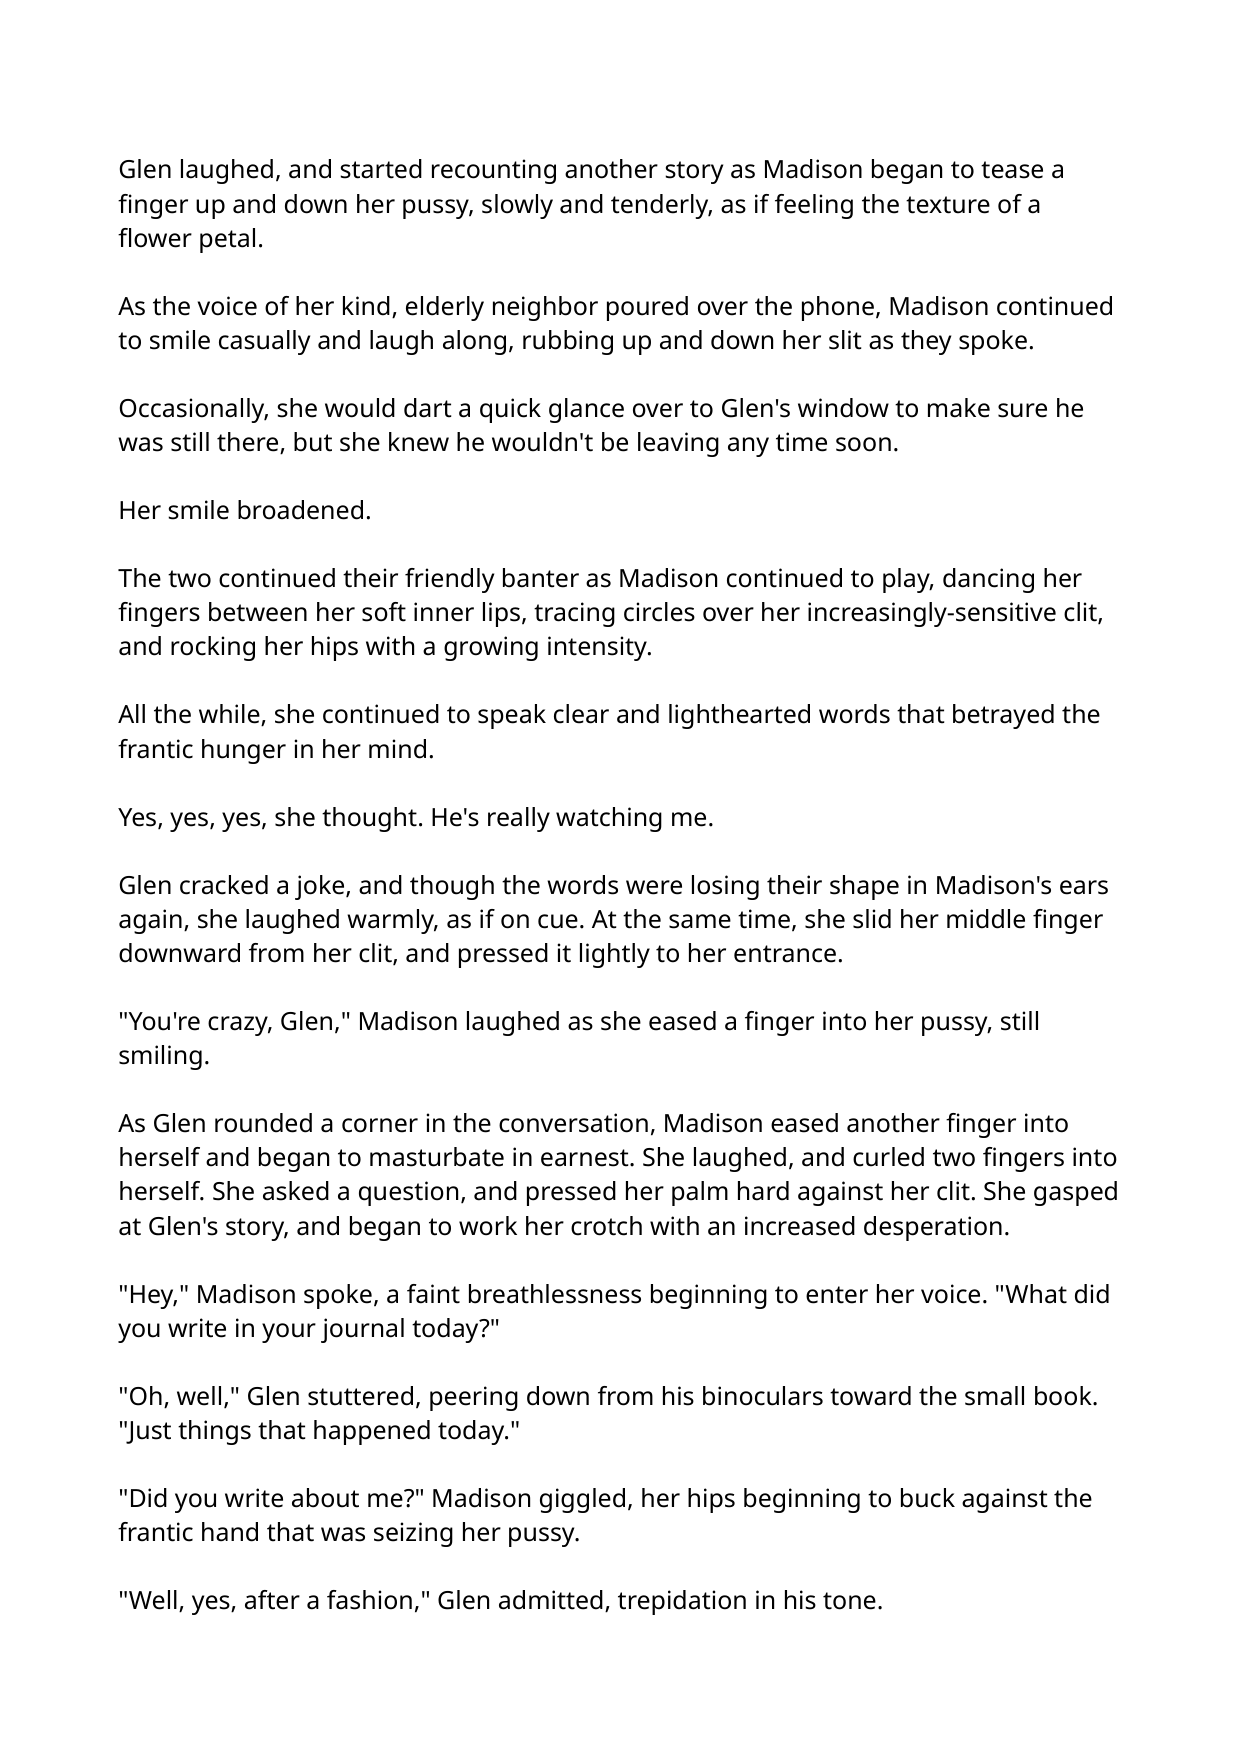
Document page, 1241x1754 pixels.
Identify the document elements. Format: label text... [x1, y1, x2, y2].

text As the voice of her kind, elderly neighbor poured over the phone, Madison continued to smile casually and laugh along, rubbing up and down her slit as they spoke. [118, 288, 1122, 357]
text Yes, yes, yes, she thought. He's really watching me. [118, 799, 1122, 833]
text Glen laughed, and started recounting another story as Madison began to tease a finger up and down her pussy, slowly and tenderly, as if feeling the texture of a flower petal. [118, 152, 1122, 254]
text "You're crazy, Glen," Madison laughed as she eased a finger into her pussy, still smiling. [118, 1004, 1122, 1072]
text "Hey," Madison spoke, a faint breathlessness beginning to enter her voice. "What did you write in your journal today?" [118, 1276, 1122, 1344]
text "Well, yes, after a fashion," Glen admitted, trepidation in his tone. [118, 1583, 1122, 1617]
text Occasionally, she would dart a quick glance over to Glen's window to make sure he was still there, but she knew he wouldn't be leaving any time soon. [118, 391, 1122, 459]
text The two continued their friendly banter as Madison continued to play, dancing her fingers between her soft inner lips, tracing circles over her increasingly-sensitive clit, and rocking her hips with a growing intensity. [118, 561, 1122, 663]
text "Did you write about me?" Madison giggled, her hips beginning to buck against the frantic hand that was seizing her pussy. [118, 1481, 1122, 1549]
text Her smile broadened. [118, 493, 1122, 527]
text "Oh, well," Glen stuttered, peering down from his binoculars toward the small book. "Just things that happened today." [118, 1378, 1122, 1447]
text All the while, she continued to speak clear and lighthearted words that betrayed the frantic hunger in her mind. [118, 697, 1122, 765]
text Glen cracked a joke, and though the words were losing their shape in Madison's ears again, she laughed warmly, as if on cue. At the same time, she slid her middle finger downward from her clit, and pressed it lightly to her entrance. [118, 867, 1122, 970]
text As Glen rounded a corner in the conversation, Madison eased another finger into herself and began to masturbate in earnest. She laughed, and curled two fingers into herself. She asked a question, and pressed her palm hard against her clit. She gasped at Glen's story, and began to work her crotch with an increased desperation. [118, 1106, 1122, 1242]
